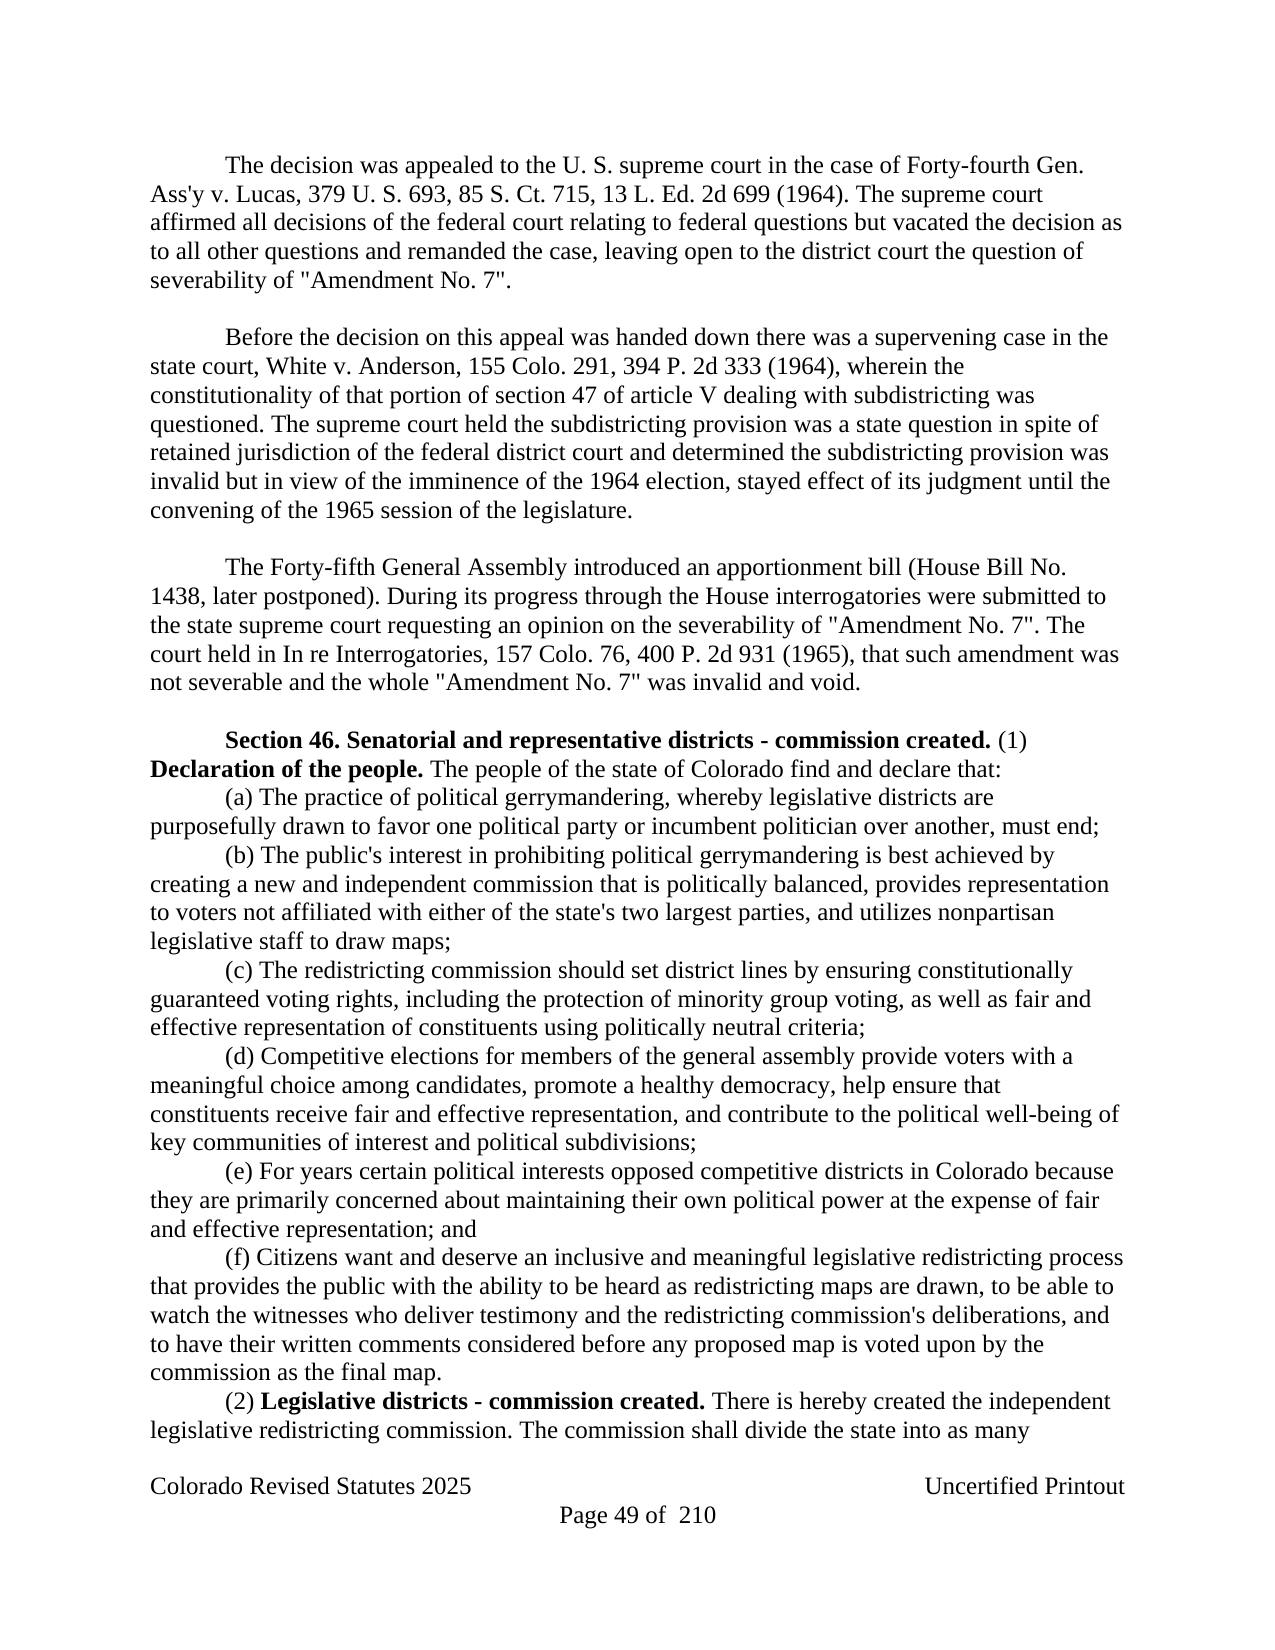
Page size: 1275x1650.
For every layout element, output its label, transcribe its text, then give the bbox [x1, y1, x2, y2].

text The decision was appealed to the U. S. supreme court in the case of Forty-fourth Gen. Ass'y v. Lucas, 379 U. S. 693, 85 S. Ct. 715, 13 L. Ed. 2d 699 (1964). The supreme court affirmed all decisions of the federal court relating to federal questions but vacated the decision as to all other questions and remanded the case, leaving open to the district court the question of severability of "Amendment No. 7". [150, 150, 1125, 294]
text Before the decision on this appeal was handed down there was a supervening case in the state court, White v. Anderson, 155 Colo. 291, 394 P. 2d 333 (1964), wherein the constitutionality of that portion of section 47 of article V dealing with subdistricting was questioned. The supreme court held the subdistricting provision was a state question in spite of retained jurisdiction of the federal district court and determined the subdistricting provision was invalid but in view of the imminence of the 1964 election, stayed effect of its judgment until the convening of the 1965 session of the legislature. [150, 322, 1125, 524]
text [150, 1386, 1125, 1444]
text (b) The public's interest in prohibiting political gerrymandering is best achieved by creating a new and independent commission that is politically balanced, provides representation to voters not affiliated with either of the state's two largest parties, and utilizes nonpartisan legislative staff to draw maps; [150, 840, 1125, 955]
text (c) The redistricting commission should set district lines by ensuring constitutionally guaranteed voting rights, including the protection of minority group voting, as well as fair and effective representation of constituents using politically neutral criteria; [150, 955, 1125, 1041]
text (a) The practice of political gerrymandering, whereby legislative districts are purposefully drawn to favor one political party or incumbent politician over another, must end; [150, 782, 1125, 840]
text Section 46. Senatorial and representative districts - commission created. (1) Declaration of the people. The people of the state of Colorado find and declare that: [150, 725, 1125, 782]
text The Forty-fifth General Assembly introduced an apportionment bill (House Bill No. 1438, later postponed). During its progress through the House interrogatories were submitted to the state supreme court requesting an opinion on the severability of "Amendment No. 7". The court held in In re Interrogatories, 157 Colo. 76, 400 P. 2d 931 (1965), that such amendment was not severable and the whole "Amendment No. 7" was invalid and void. [150, 552, 1125, 696]
text (e) For years certain political interests opposed competitive districts in Colorado because they are primarily concerned about maintaining their own political power at the expense of fair and effective representation; and [150, 1156, 1125, 1242]
text (f) Citizens want and deserve an inclusive and meaningful legislative redistricting process that provides the public with the ability to be heard as redistricting maps are drawn, to be able to watch the witnesses who deliver testimony and the redistricting commission's deliberations, and to have their written comments considered before any proposed map is voted upon by the commission as the final map. [150, 1242, 1125, 1386]
text (d) Competitive elections for members of the general assembly provide voters with a meaningful choice among candidates, promote a healthy democracy, help ensure that constituents receive fair and effective representation, and contribute to the political well-being of key communities of interest and political subdivisions; [150, 1041, 1125, 1156]
